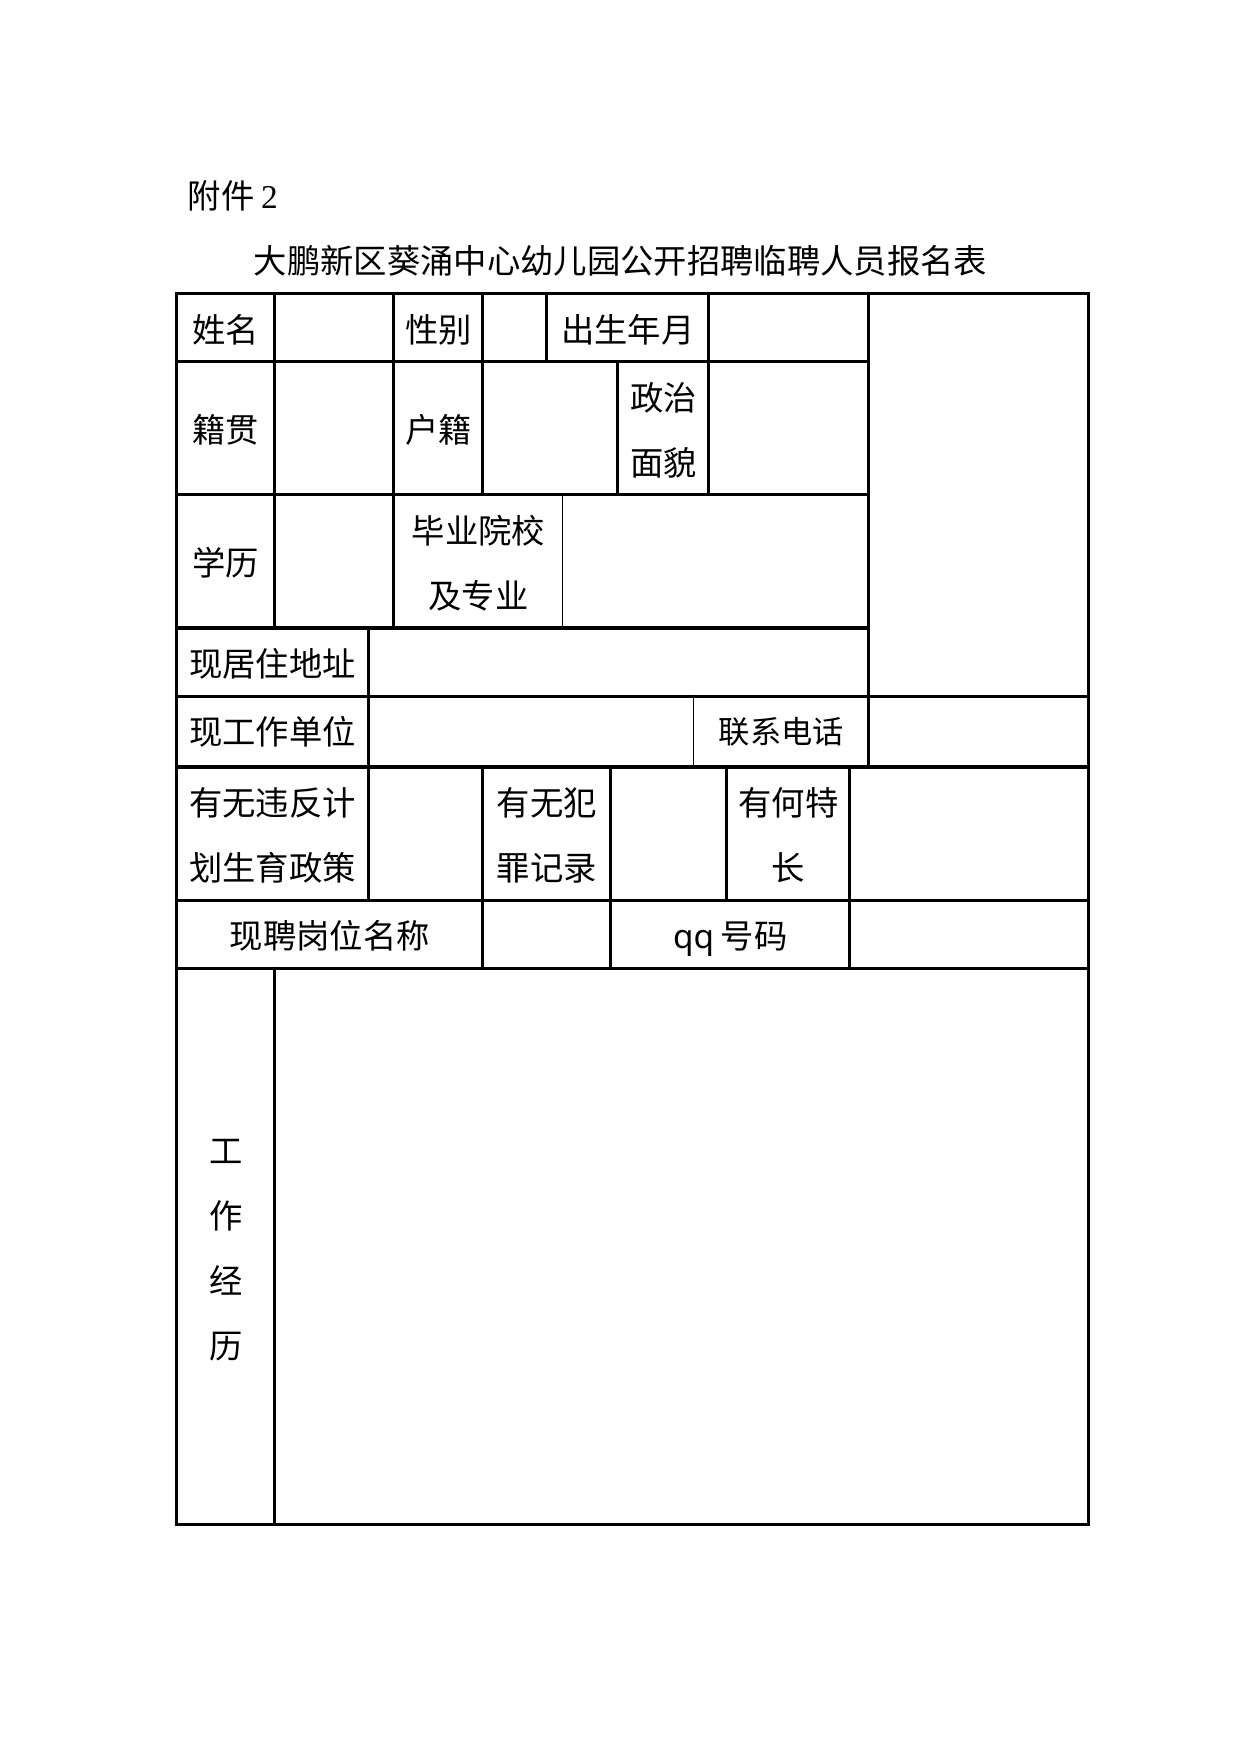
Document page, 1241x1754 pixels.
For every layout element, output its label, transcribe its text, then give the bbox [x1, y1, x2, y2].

table_cell 联系电话 [694, 698, 867, 765]
table_cell 有何特长 [728, 769, 848, 898]
table_header 出生年月 [548, 295, 707, 360]
table_cell [851, 902, 1087, 967]
table_cell [276, 363, 392, 493]
table_cell [851, 769, 1087, 898]
table_header [870, 295, 1087, 694]
table_cell [370, 630, 867, 694]
table_cell 工 作 经 历 [178, 970, 273, 1523]
table_cell [276, 970, 1087, 1523]
table_header [710, 295, 867, 360]
text 大鹏新区葵涌中心幼儿园公开招聘临聘人员报名表 [187, 227, 1053, 292]
table_cell [370, 698, 693, 765]
table_cell 有无违反计划生育政策 [178, 769, 367, 898]
table_cell 现居住地址 [178, 630, 367, 694]
table_cell [370, 769, 481, 898]
table_cell [484, 363, 616, 493]
table_cell 现工作单位 [178, 698, 367, 765]
table_cell [484, 902, 609, 967]
text 附件2 [187, 162, 1053, 227]
table_header 性别 [395, 295, 481, 360]
table_cell [563, 496, 867, 626]
table_cell 有无犯罪记录 [484, 769, 609, 898]
table_cell 毕业院校 及专业 [395, 496, 562, 626]
table_cell 户籍 [395, 363, 481, 493]
table_cell qq号码 [612, 902, 848, 967]
table_cell [870, 698, 1087, 765]
table_cell [612, 769, 725, 898]
table_cell [710, 363, 867, 493]
table_header [276, 295, 392, 360]
table_cell [276, 496, 392, 626]
table_header [484, 295, 545, 360]
table_header 姓名 [178, 295, 273, 360]
table_cell 政治面貌 [619, 363, 707, 493]
table_cell 学历 [178, 496, 273, 626]
table_cell 现聘岗位名称 [178, 902, 481, 967]
table_cell 籍贯 [178, 363, 273, 493]
